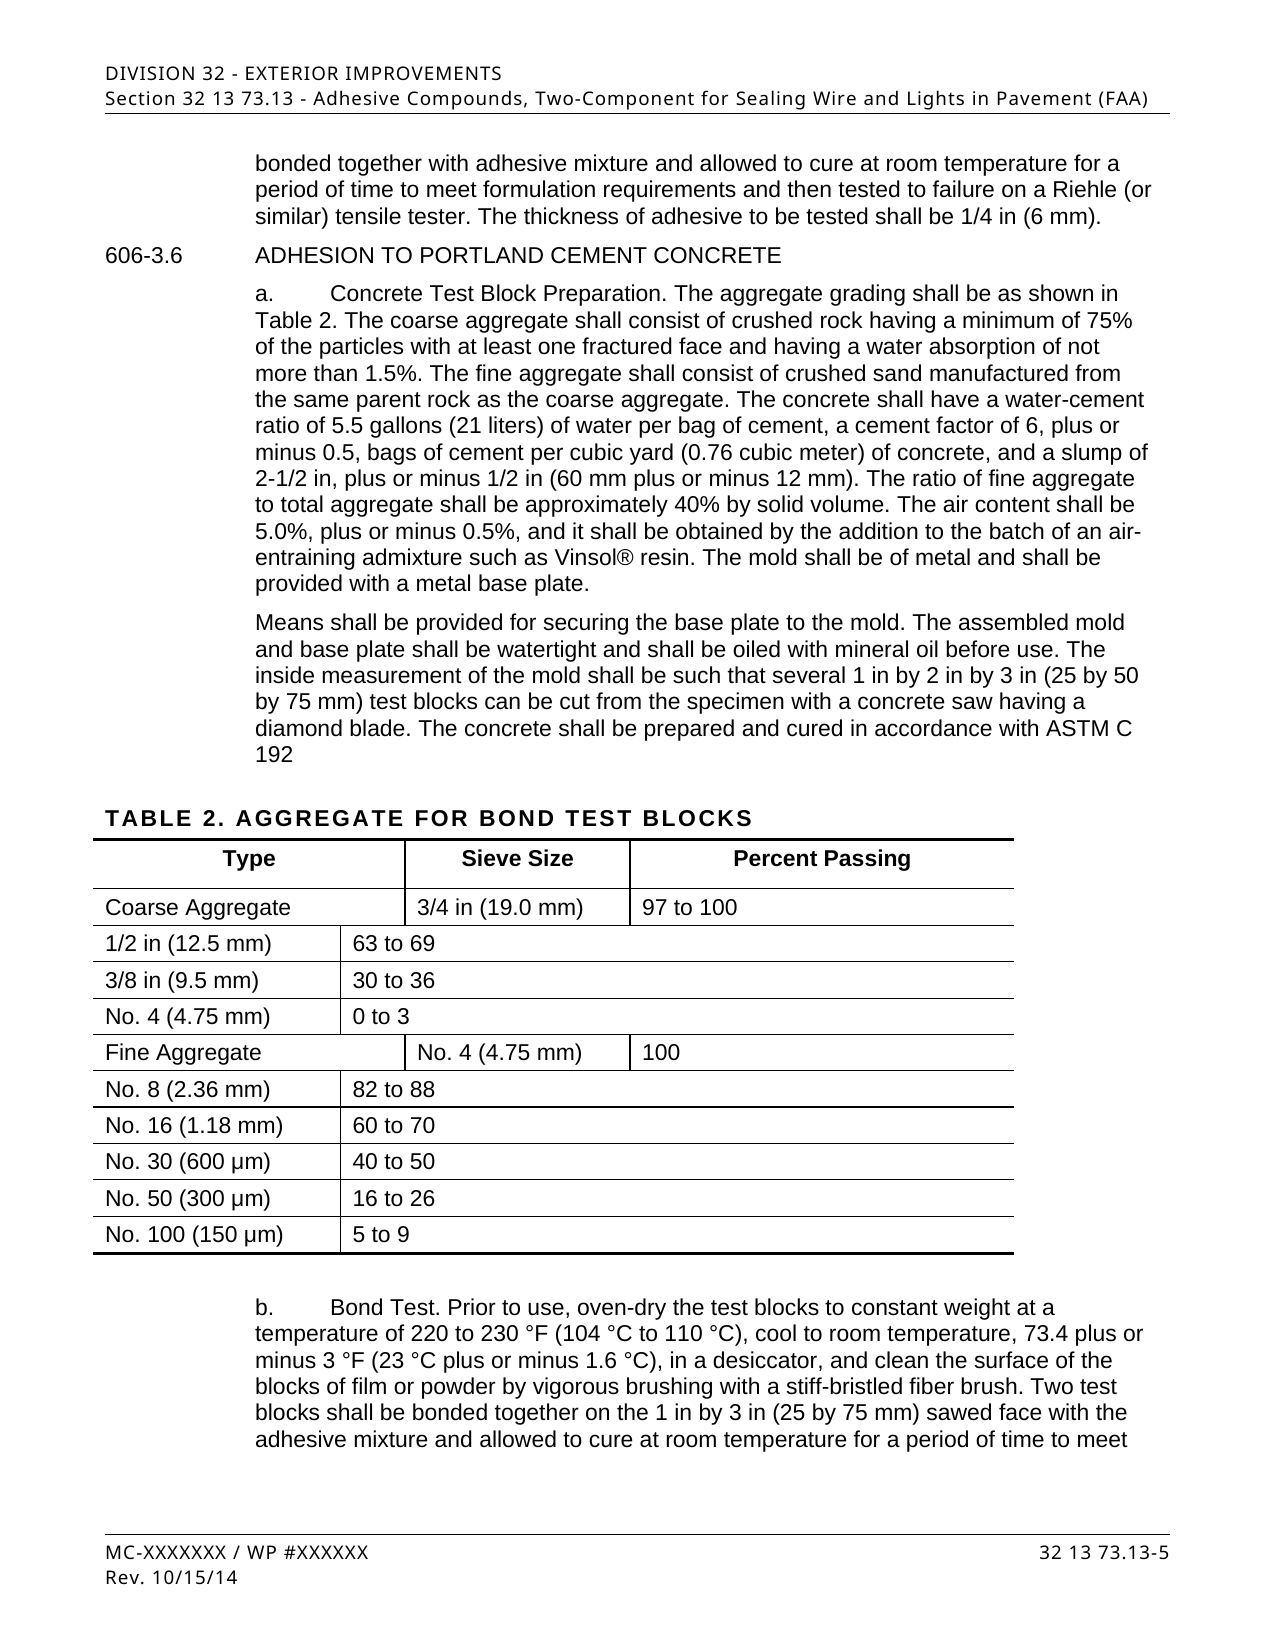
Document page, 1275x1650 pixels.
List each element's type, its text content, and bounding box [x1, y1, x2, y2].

table_cell No. 4 (4.75 mm) [406, 1035, 629, 1070]
table_cell 16 to 26 [341, 1180, 1014, 1216]
table_cell 5 to 9 [341, 1217, 1014, 1252]
text a. Concrete Test Block Preparation. The aggregate grading shall be as shown in Table 2. The coarse aggregate shall consist of crushed rock having a minimum of 75% of the particles with at least one fractured face and having a water absorption of not more than 1.5%. The fine aggregate shall consist of crushed sand manufactured from the same parent rock as the coarse aggregate. The concrete shall have a water-cement ratio of 5.5 gallons (21 liters) of water per bag of cement, a cement factor of 6, plus or minus 0.5, bags of cement per cubic yard (0.76 cubic meter) of concrete, and a slump of 2-1/2 in, plus or minus 1/2 in (60 mm plus or minus 12 mm). The ratio of fine aggregate to total aggregate shall be approximately 40% by solid volume. The air content shall be 5.0%, plus or minus 0.5%, and it shall be obtained by the addition to the batch of an air-entraining admixture such as Vinsol® resin. The mold shall be of metal and shall be provided with a metal base plate. [255, 280, 1155, 597]
table_header Sieve Size [406, 841, 629, 888]
table_cell 3/4 in (19.0 mm) [406, 889, 629, 925]
table_cell 3/8 in (9.5 mm) [93, 962, 340, 997]
table_header Percent Passing [631, 841, 1014, 888]
table_cell No. 100 (150 μm) [93, 1217, 340, 1252]
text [255, 1294, 1155, 1452]
subtitle Table 2. Aggregate For Bond Test Blocks [105, 805, 1170, 831]
table_cell No. 16 (1.18 mm) [93, 1108, 340, 1143]
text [105, 150, 1155, 229]
table_cell No. 50 (300 μm) [93, 1180, 340, 1216]
text Means shall be provided for securing the base plate to the mold. The assembled mold and base plate shall be watertight and shall be oiled with mineral oil before use. The inside measurement of the mold shall be such that several 1 in by 2 in by 3 in (25 by 50 by 75 mm) test blocks can be cut from the specimen with a concrete saw having a diamond blade. The concrete shall be prepared and cured in accordance with ASTM C 192 [255, 609, 1155, 767]
table_cell No. 30 (600 μm) [93, 1144, 340, 1179]
table_cell 63 to 69 [341, 926, 1014, 961]
table_header Type [93, 841, 404, 888]
table_cell 97 to 100 [631, 889, 1014, 925]
table_cell 82 to 88 [341, 1071, 1014, 1106]
table_cell Coarse Aggregate [93, 889, 404, 925]
table_cell 100 [631, 1035, 1014, 1070]
table_cell 0 to 3 [341, 999, 1014, 1034]
table_cell No. 4 (4.75 mm) [93, 999, 340, 1034]
table_cell 40 to 50 [341, 1144, 1014, 1179]
table_cell 60 to 70 [341, 1108, 1014, 1143]
table_cell 30 to 36 [341, 962, 1014, 997]
table_cell 1/2 in (12.5 mm) [93, 926, 340, 961]
table_cell Fine Aggregate [93, 1035, 404, 1070]
table_cell No. 8 (2.36 mm) [93, 1071, 340, 1106]
text 606-3.6 ADHESION TO PORTLAND CEMENT CONCRETE [105, 242, 1170, 268]
